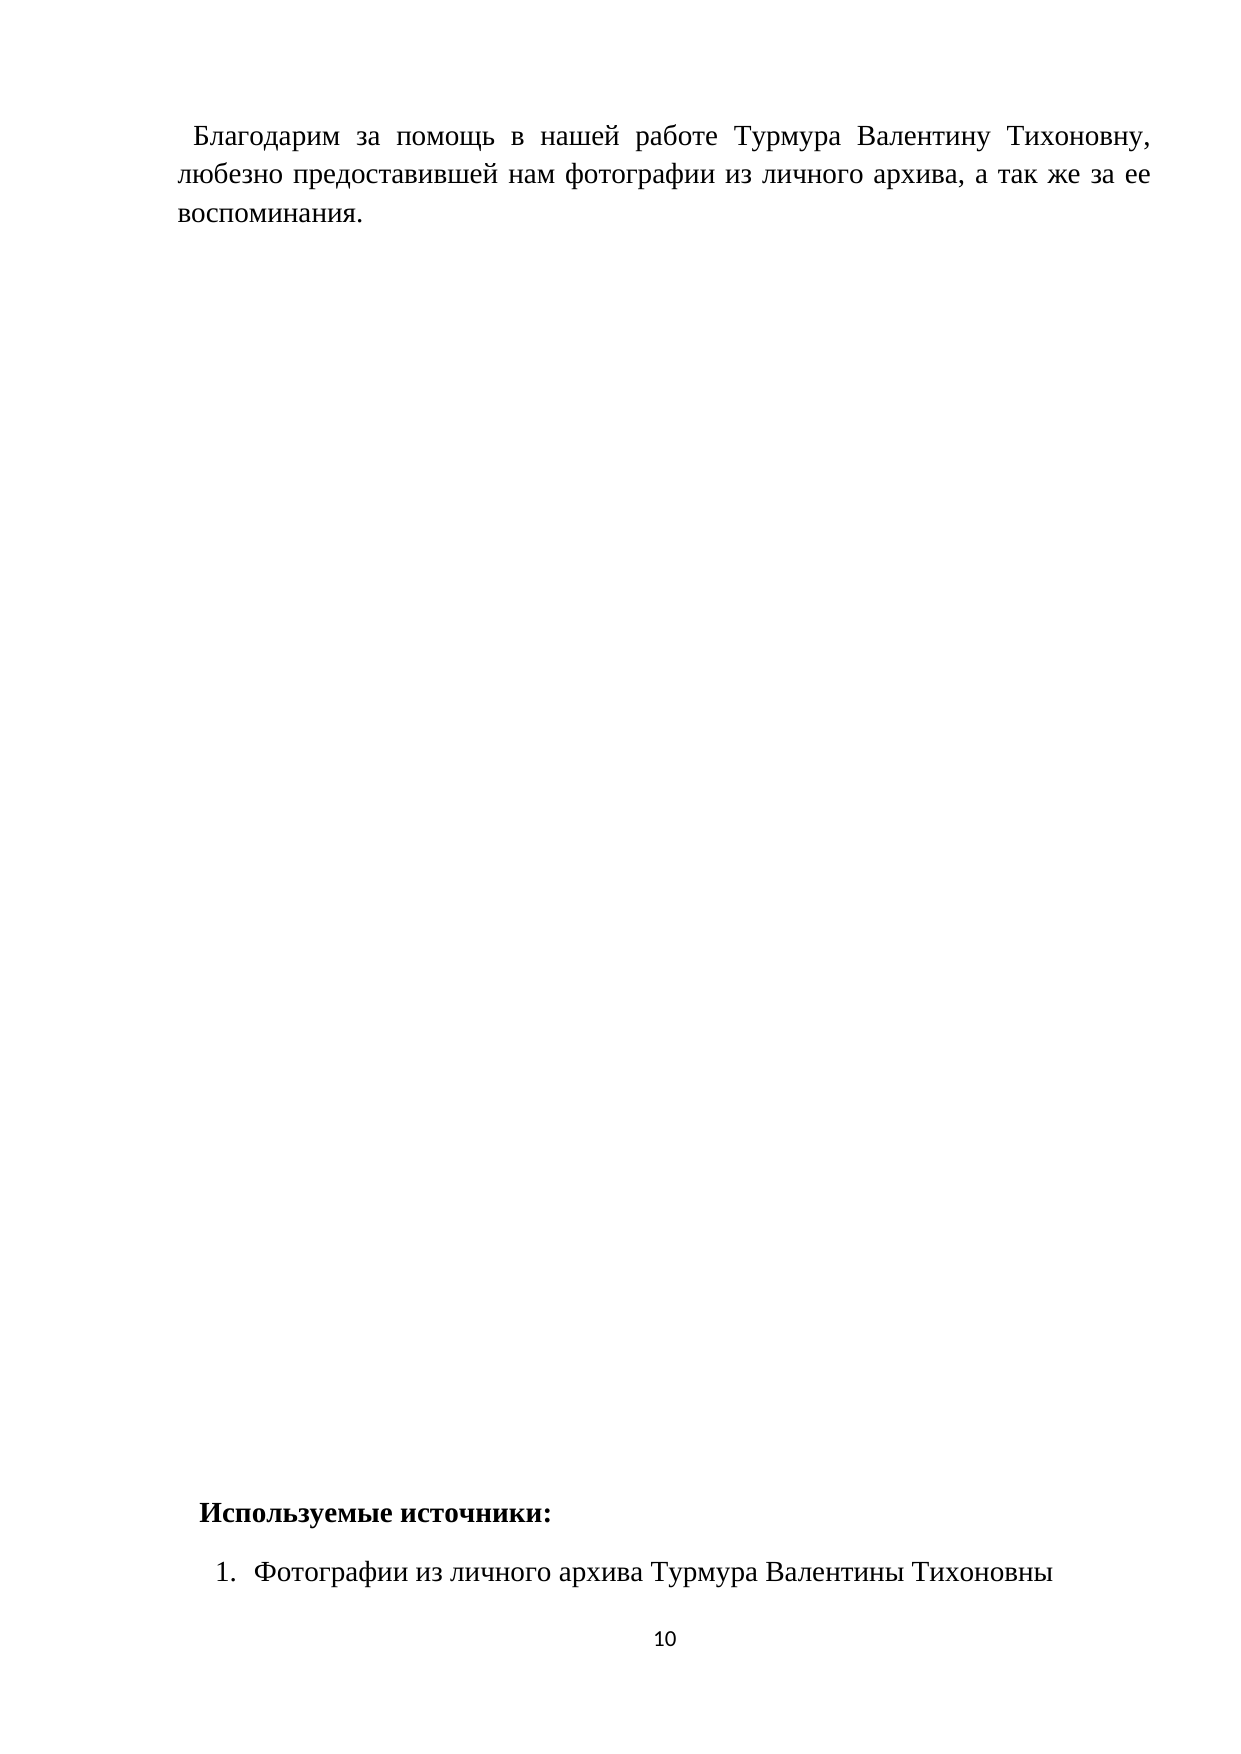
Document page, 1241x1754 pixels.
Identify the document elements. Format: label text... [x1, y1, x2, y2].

list Фотографии из личного архива Турмура Валентины Тихоновны [215, 1554, 1152, 1588]
text Благодарим за помощь в нашей работе Турмура Валентину Тихоновну, любезно предоставившей нам фотографии из личного архива, а так же за ее воспоминания. [177, 118, 1152, 229]
text Используемые источники: [177, 1495, 1152, 1529]
